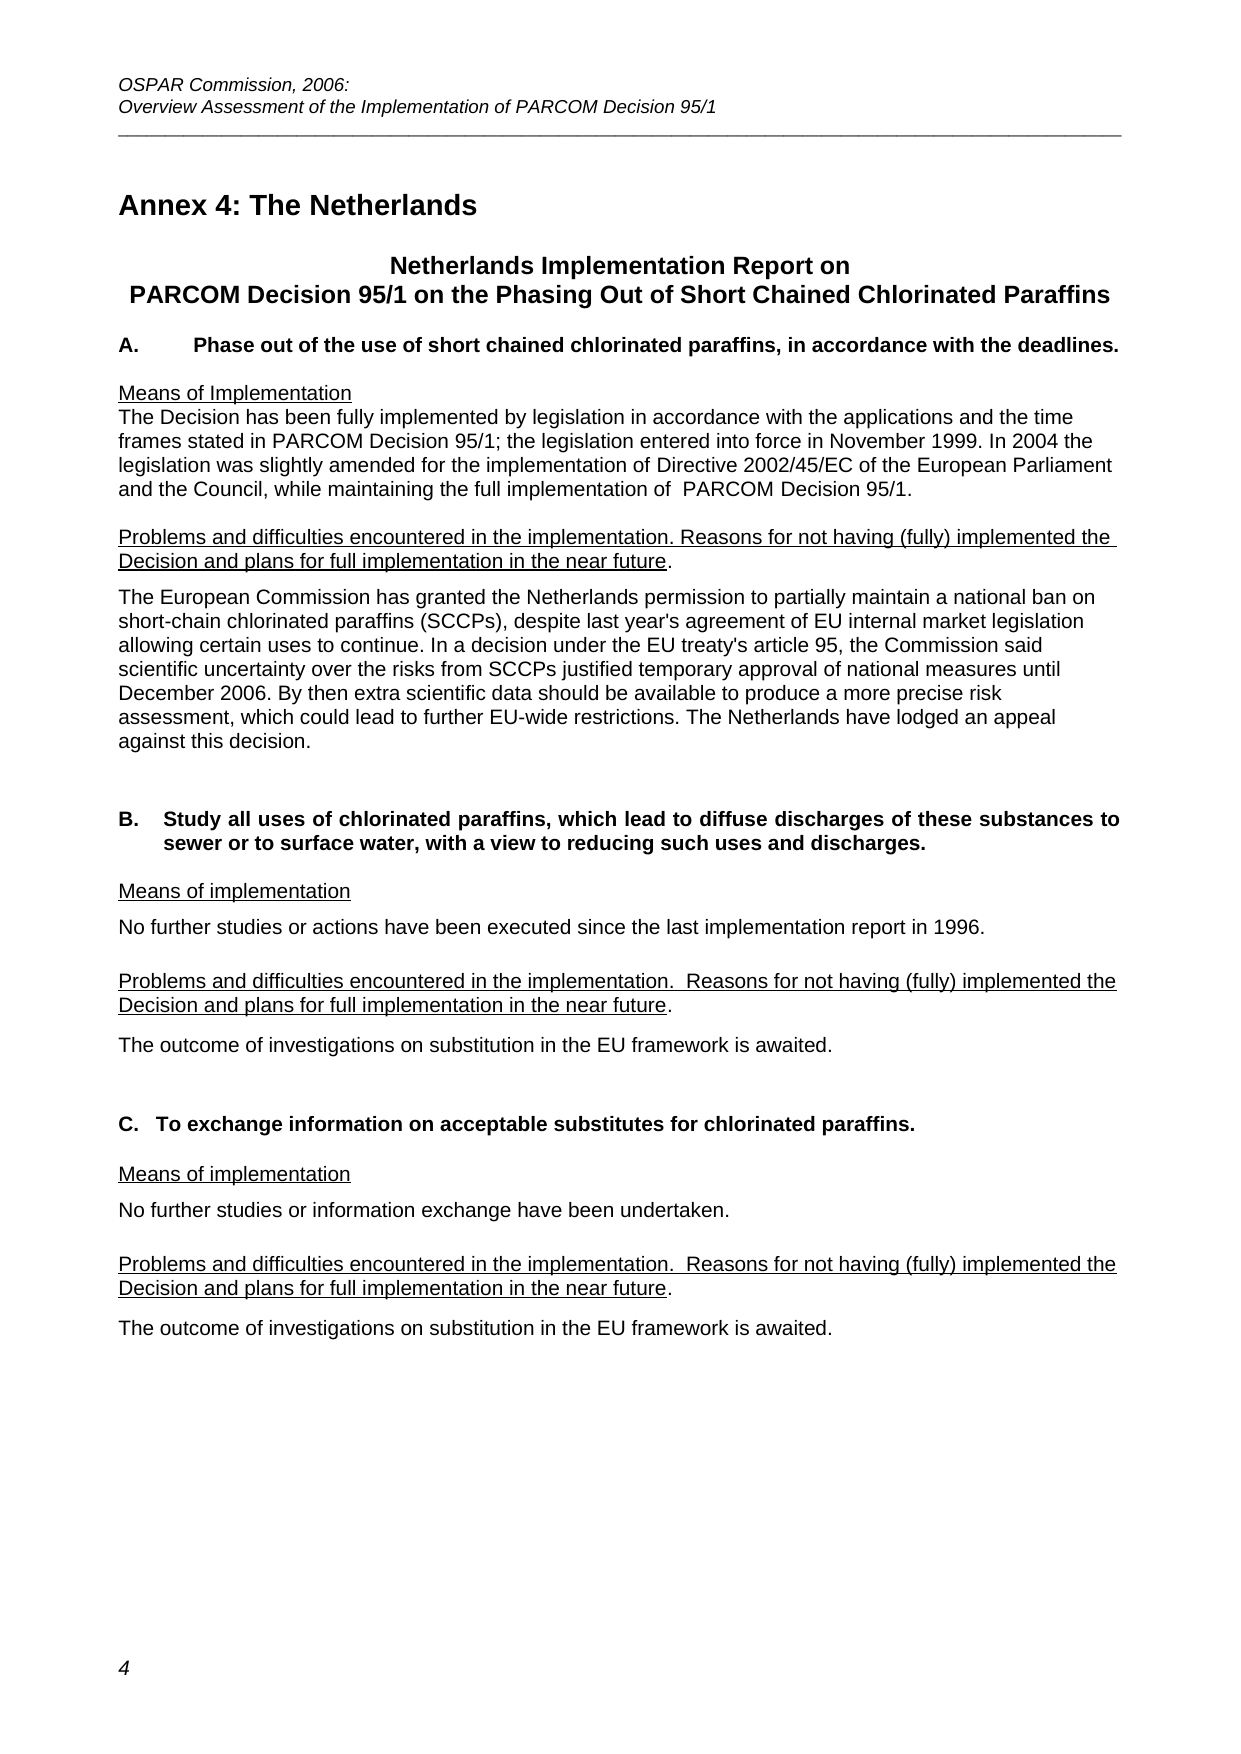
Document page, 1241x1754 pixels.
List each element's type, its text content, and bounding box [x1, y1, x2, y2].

text Means of Implementation [118, 381, 1122, 405]
text The Decision has been fully implemented by legislation in accordance with the applications and the time frames stated in PARCOM Decision 95/1; the legislation entered into force in November 1999. In 2004 the legislation was slightly amended for the implementation of Directive 2002/45/EC of the European Parliament and the Council, while maintaining the full implementation of PARCOM Decision 95/1. [118, 405, 1122, 501]
text PARCOM Decision 95/1 on the Phasing Out of Short Chained Chlorinated Paraffins [118, 280, 1122, 309]
text Problems and difficulties encountered in the implementation. Reasons for not having (fully) implemented the Decision and plans for full implementation in the near future. [118, 1252, 1122, 1300]
text C. To exchange information on acceptable substitutes for chlorinated paraffins. [118, 1111, 1122, 1135]
text Problems and difficulties encountered in the implementation. Reasons for not having (fully) implemented the Decision and plans for full implementation in the near future. [118, 969, 1122, 1017]
text The outcome of investigations on substitution in the EU framework is awaited. [118, 1312, 1122, 1340]
text The European Commission has granted the permission to partially maintain a national ban on short-chain chlorinated paraffins (SCCPs), despite last year's agreement of EU internal market legislation allowing certain uses to continue. In a decision under the EU treaty's article 95, the Commission said scientific uncertainty over the risks from SCCPs justified temporary approval of national measures until December 2006. By then extra scientific data should be available to produce a more precise risk assessment, which could lead to further EU-wide restrictions. The have lodged an appeal against this decision. [118, 585, 1122, 753]
text Means of implementation [118, 1135, 1122, 1185]
text Problems and difficulties encountered in the implementation. Reasons for not having (fully) implemented the Decision and plans for full implementation in the near future. [118, 524, 1122, 572]
text Implementation Report on [118, 251, 1122, 280]
text Means of implementation [118, 879, 1122, 903]
subtitle Annex 4: The [118, 188, 1122, 221]
text No further studies or information exchange have been undertaken. [118, 1198, 1122, 1222]
text The outcome of investigations on substitution in the EU framework is awaited. [118, 1030, 1122, 1057]
text B. Study all uses of chlorinated paraffins, which lead to diffuse discharges of these substances to sewer or to surface water, with a view to reducing such uses and discharges. [118, 807, 1122, 855]
text A. Phase out of the use of short chained chlorinated paraffins, in accordance with the deadlines. [118, 333, 1122, 357]
text No further studies or actions have been executed since the last implementation report in 1996. [118, 915, 1122, 939]
